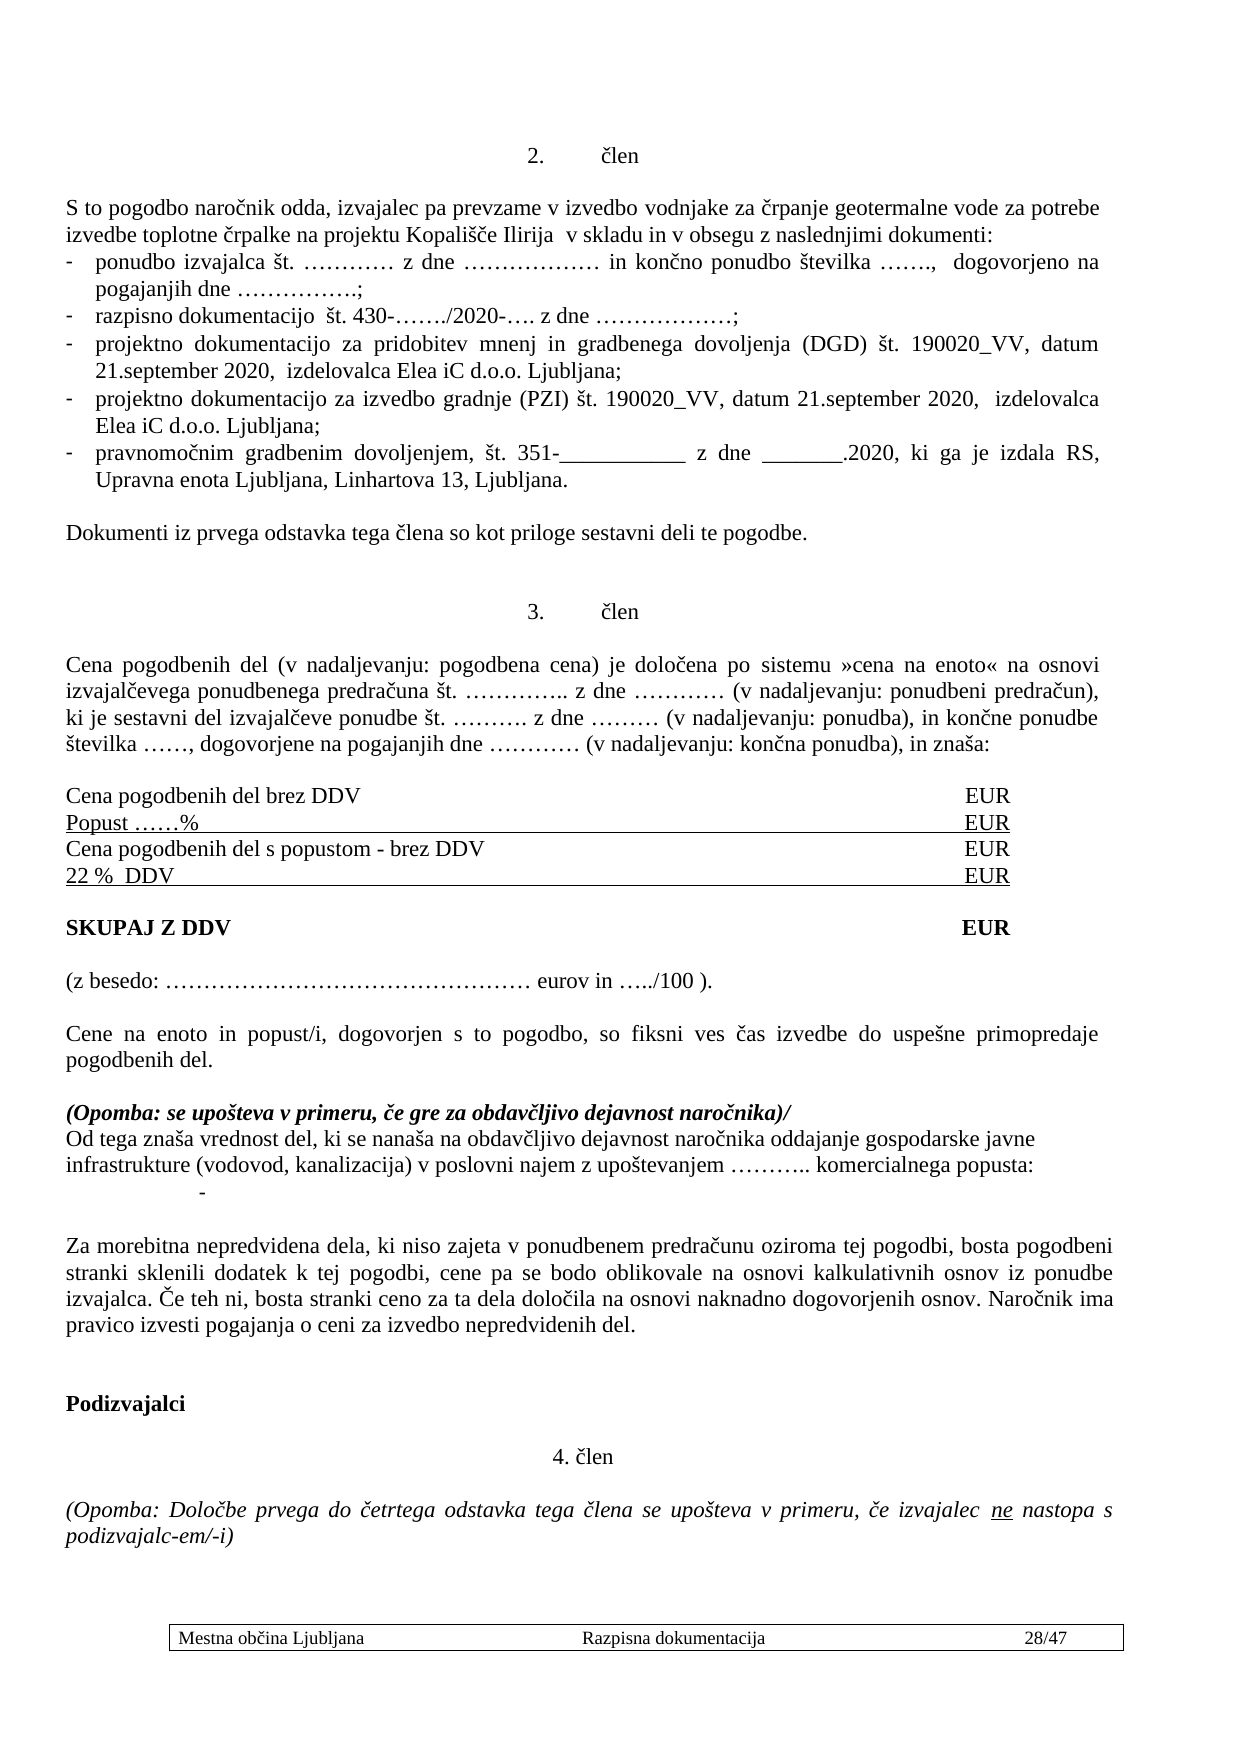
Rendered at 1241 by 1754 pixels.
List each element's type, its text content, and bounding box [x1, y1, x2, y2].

list člen [66, 598, 1100, 624]
list projektno dokumentacijo za pridobitev mnenj in gradbenega dovoljenja (DGD) št. 190020_VV, datum 21.september 2020, izdelovalca Elea iC d.o.o. Ljubljana; [66, 329, 1100, 384]
text Cena pogodbenih del s popustom - brez DDV EUR [66, 835, 1100, 862]
text SKUPAJ Z DDV EUR [66, 914, 1100, 941]
text 4. člen [66, 1443, 1100, 1469]
text (z besedo: ………………………………………… eurov in …../100 ). [66, 967, 1100, 993]
list ponudbo izvajalca št. ………… z dne ……………… in končno ponudbo številka ……., dogovorjeno na pogajanjih dne …………….; [66, 247, 1100, 302]
list razpisno dokumentacijo št. 430-……./2020-…. z dne ………………; [66, 302, 1100, 329]
text Cene na enoto in popust/i, dogovorjen s to pogodbo, so fiksni ves čas izvedbe do uspešne primopredaje pogodbenih del. [66, 1020, 1100, 1072]
text Dokumenti iz prvega odstavka tega člena so kot priloge sestavni deli te pogodbe. [66, 519, 1100, 545]
text Podizvajalci [66, 1390, 1115, 1417]
list člen [66, 142, 1100, 168]
list projektno dokumentacijo za izvedbo gradnje (PZI) št. 190020_VV, datum 21.september 2020, izdelovalca Elea iC d.o.o. Ljubljana; [66, 384, 1100, 438]
list pravnomočnim gradbenim dovoljenjem, št. 351-___________ z dne _______.2020, ki ga je izdala RS, Upravna enota Ljubljana, Linhartova 13, Ljubljana. [66, 438, 1100, 493]
text (Opomba: se upošteva v primeru, če gre za obdavčljivo dejavnost naročnika)/ [66, 1099, 1115, 1125]
text Za morebitna nepredvidena dela, ki niso zajeta v ponudbenem predračunu oziroma tej pogodbi, bosta pogodbeni stranki sklenili dodatek k tej pogodbi, cene pa se bodo oblikovale na osnovi kalkulativnih osnov iz ponudbe izvajalca. Če teh ni, bosta stranki ceno za ta dela določila na osnovi naknadno dogovorjenih osnov. Naročnik ima pravico izvesti pogajanja o ceni za izvedbo nepredvidenih del. [66, 1232, 1115, 1338]
text (Opomba: Določbe prvega do četrtega odstavka tega člena se upošteva v primeru, če izvajalec ne nastopa s podizvajalc-em/-i) [66, 1496, 1115, 1548]
text Cena pogodbenih del brez DDV EUR [66, 783, 1100, 809]
text S to pogodbo naročnik odda, izvajalec pa prevzame v izvedbo vodnjake za črpanje geotermalne vode za potrebe izvedbe toplotne črpalke na projektu Kopališče Ilirija v skladu in v obsegu z naslednjimi dokumenti: [66, 194, 1100, 247]
text Od tega znaša vrednost del, ki se nanaša na obdavčljivo dejavnost naročnika oddajanje gospodarske javne infrastrukture (vodovod, kanalizacija) v poslovni najem z upoštevanjem ……….. komercialnega popusta: [66, 1125, 1115, 1178]
text Cena pogodbenih del (v nadaljevanju: pogodbena cena) je določena po sistemu »cena na enoto« na osnovi izvajalčevega ponudbenega predračuna št. ………….. z dne ………… (v nadaljevanju: ponudbeni predračun), ki je sestavni del izvajalčeve ponudbe št. ………. z dne ……… (v nadaljevanju: ponudba), in končne ponudbe številka ……, dogovorjene na pogajanjih dne ………… (v nadaljevanju: končna ponudba), in znaša: [66, 651, 1100, 756]
text 22 % DDV EUR [66, 862, 1100, 888]
text Popust ……% EUR [66, 809, 1100, 835]
